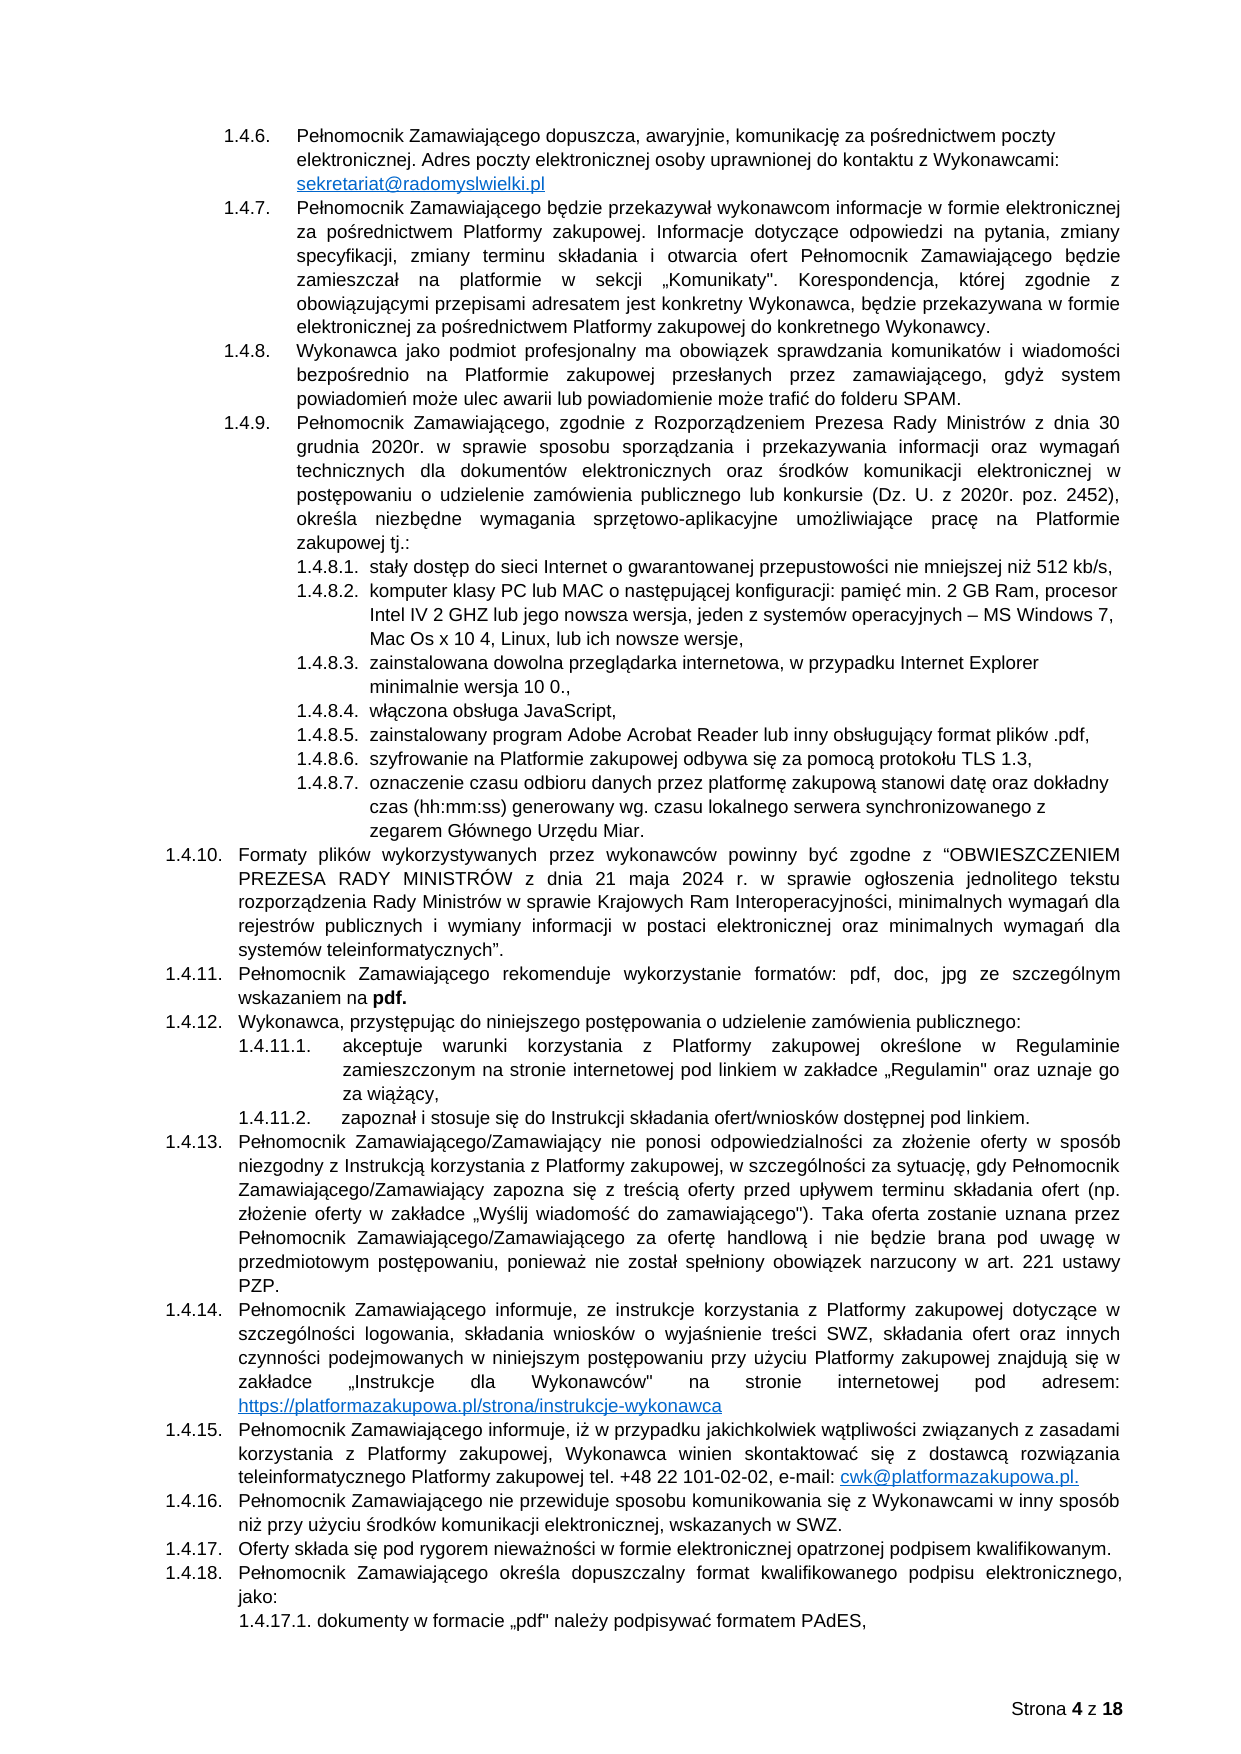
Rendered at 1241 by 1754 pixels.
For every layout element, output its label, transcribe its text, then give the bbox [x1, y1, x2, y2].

list Oferty składa się pod rygorem nieważności w formie elektronicznej opatrzonej podpisem kwalifikowanym. [165, 1537, 1121, 1561]
list zapoznał i stosuje się do Instrukcji składania ofert/wniosków dostępnej pod linkiem. [238, 1105, 1121, 1129]
list Pełnomocnik Zamawiającego rekomenduje wykorzystanie formatów: pdf, doc, jpg ze szczególnym wskazaniem na pdf. [165, 962, 1121, 1009]
list Formaty plików wykorzystywanych przez wykonawców powinny być zgodne z “OBWIESZCZENIEM PREZESA RADY MINISTRÓW z dnia 21 maja 2024 r. w sprawie ogłoszenia jednolitego tekstu rozporządzenia Rady Ministrów w sprawie Krajowych Ram Interoperacyjności, minimalnych wymagań dla rejestrów publicznych i wymiany informacji w postaci elektronicznej oraz minimalnych wymagań dla systemów teleinformatycznych”. [165, 842, 1121, 962]
list akceptuje warunki korzystania z Platformy zakupowej określone w Regulaminie zamieszczonym na stronie internetowej pod linkiem w zakładce „Regulamin" oraz uznaje go za wiążący, [238, 1033, 1121, 1105]
list Wykonawca jako podmiot profesjonalny ma obowiązek sprawdzania komunikatów i wiadomości bezpośrednio na Platformie zakupowej przesłanych przez zamawiającego, gdyż system powiadomień może ulec awarii lub powiadomienie może trafić do folderu SPAM. [223, 339, 1121, 411]
list Pełnomocnik Zamawiającego nie przewiduje sposobu komunikowania się z Wykonawcami w inny sposób niż przy użyciu środków komunikacji elektronicznej, wskazanych w SWZ. [165, 1489, 1121, 1537]
list zainstalowany program Adobe Acrobat Reader lub inny obsługujący format plików .pdf, [296, 722, 1121, 746]
list szyfrowanie na Platformie zakupowej odbywa się za pomocą protokołu TLS 1.3, [296, 746, 1121, 770]
list włączona obsługa JavaScript, [296, 698, 1121, 722]
list stały dostęp do sieci Internet o gwarantowanej przepustowości nie mniejszej niż 512 kb/s, [296, 554, 1121, 578]
list Pełnomocnik Zamawiającego informuje, iż w przypadku jakichkolwiek wątpliwości związanych z zasadami korzystania z Platformy zakupowej, Wykonawca winien skontaktować się z dostawcą rozwiązania teleinformatycznego Platformy zakupowej tel. +48 22 101-02-02, e-mail: cwk@platformazakupowa.pl. [165, 1417, 1121, 1489]
list Wykonawca, przystępując do niniejszego postępowania o udzielenie zamówienia publicznego: [165, 1009, 1121, 1033]
list Pełnomocnik Zamawiającego określa dopuszczalny format kwalifikowanego podpisu elektronicznego, jako: [165, 1561, 1123, 1608]
list Pełnomocnik Zamawiającego będzie przekazywał wykonawcom informacje w formie elektronicznej za pośrednictwem Platformy zakupowej. Informacje dotyczące odpowiedzi na pytania, zmiany specyfikacji, zmiany terminu składania i otwarcia ofert Pełnomocnik Zamawiającego będzie zamieszczał na platformie w sekcji „Komunikaty". Korespondencja, której zgodnie z obowiązującymi przepisami adresatem jest konkretny Wykonawca, będzie przekazywana w formie elektronicznej za pośrednictwem Platformy zakupowej do konkretnego Wykonawcy. [223, 195, 1121, 339]
list Pełnomocnik Zamawiającego dopuszcza, awaryjnie, komunikację za pośrednictwem poczty elektronicznej. Adres poczty elektronicznej osoby uprawnionej do kontaktu z Wykonawcami: sekretariat@radomyslwielki.pl [223, 123, 1121, 195]
list zainstalowana dowolna przeglądarka internetowa, w przypadku Internet Explorer minimalnie wersja 10 0., [296, 650, 1121, 698]
list komputer klasy PC lub MAC o następującej konfiguracji: pamięć min. 2 GB Ram, procesor Intel IV 2 GHZ lub jego nowsza wersja, jeden z systemów operacyjnych – MS Windows 7, Mac Os x 10 4, Linux, lub ich nowsze wersje, [296, 578, 1121, 650]
list Pełnomocnik Zamawiającego, zgodnie z Rozporządzeniem Prezesa Rady Ministrów z dnia 30 grudnia 2020r. w sprawie sposobu sporządzania i przekazywania informacji oraz wymagań technicznych dla dokumentów elektronicznych oraz środków komunikacji elektronicznej w postępowaniu o udzielenie zamówienia publicznego lub konkursie (Dz. U. z 2020r. poz. 2452), określa niezbędne wymagania sprzętowo-aplikacyjne umożliwiające pracę na Platformie zakupowej tj.: [223, 411, 1121, 554]
list Pełnomocnik Zamawiającego informuje, ze instrukcje korzystania z Platformy zakupowej dotyczące w szczególności logowania, składania wniosków o wyjaśnienie treści SWZ, składania ofert oraz innych czynności podejmowanych w niniejszym postępowaniu przy użyciu Platformy zakupowej znajdują się w zakładce „Instrukcje dla Wykonawców" na stronie internetowej pod adresem: https://platformazakupowa.pl/strona/instrukcje-wykonawca [165, 1297, 1121, 1417]
list 1.4.17.1. dokumenty w formacie „pdf" należy podpisywać formatem PAdES, [238, 1608, 1123, 1632]
list oznaczenie czasu odbioru danych przez platformę zakupową stanowi datę oraz dokładny czas (hh:mm:ss) generowany wg. czasu lokalnego serwera synchronizowanego z zegarem Głównego Urzędu Miar. [296, 770, 1121, 842]
list Pełnomocnik Zamawiającego/Zamawiający nie ponosi odpowiedzialności za złożenie oferty w sposób niezgodny z Instrukcją korzystania z Platformy zakupowej, w szczególności za sytuację, gdy Pełnomocnik Zamawiającego/Zamawiający zapozna się z treścią oferty przed upływem terminu składania ofert (np. złożenie oferty w zakładce „Wyślij wiadomość do zamawiającego"). Taka oferta zostanie uznana przez Pełnomocnik Zamawiającego/Zamawiającego za ofertę handlową i nie będzie brana pod uwagę w przedmiotowym postępowaniu, ponieważ nie został spełniony obowiązek narzucony w art. 221 ustawy PZP. [165, 1129, 1121, 1297]
